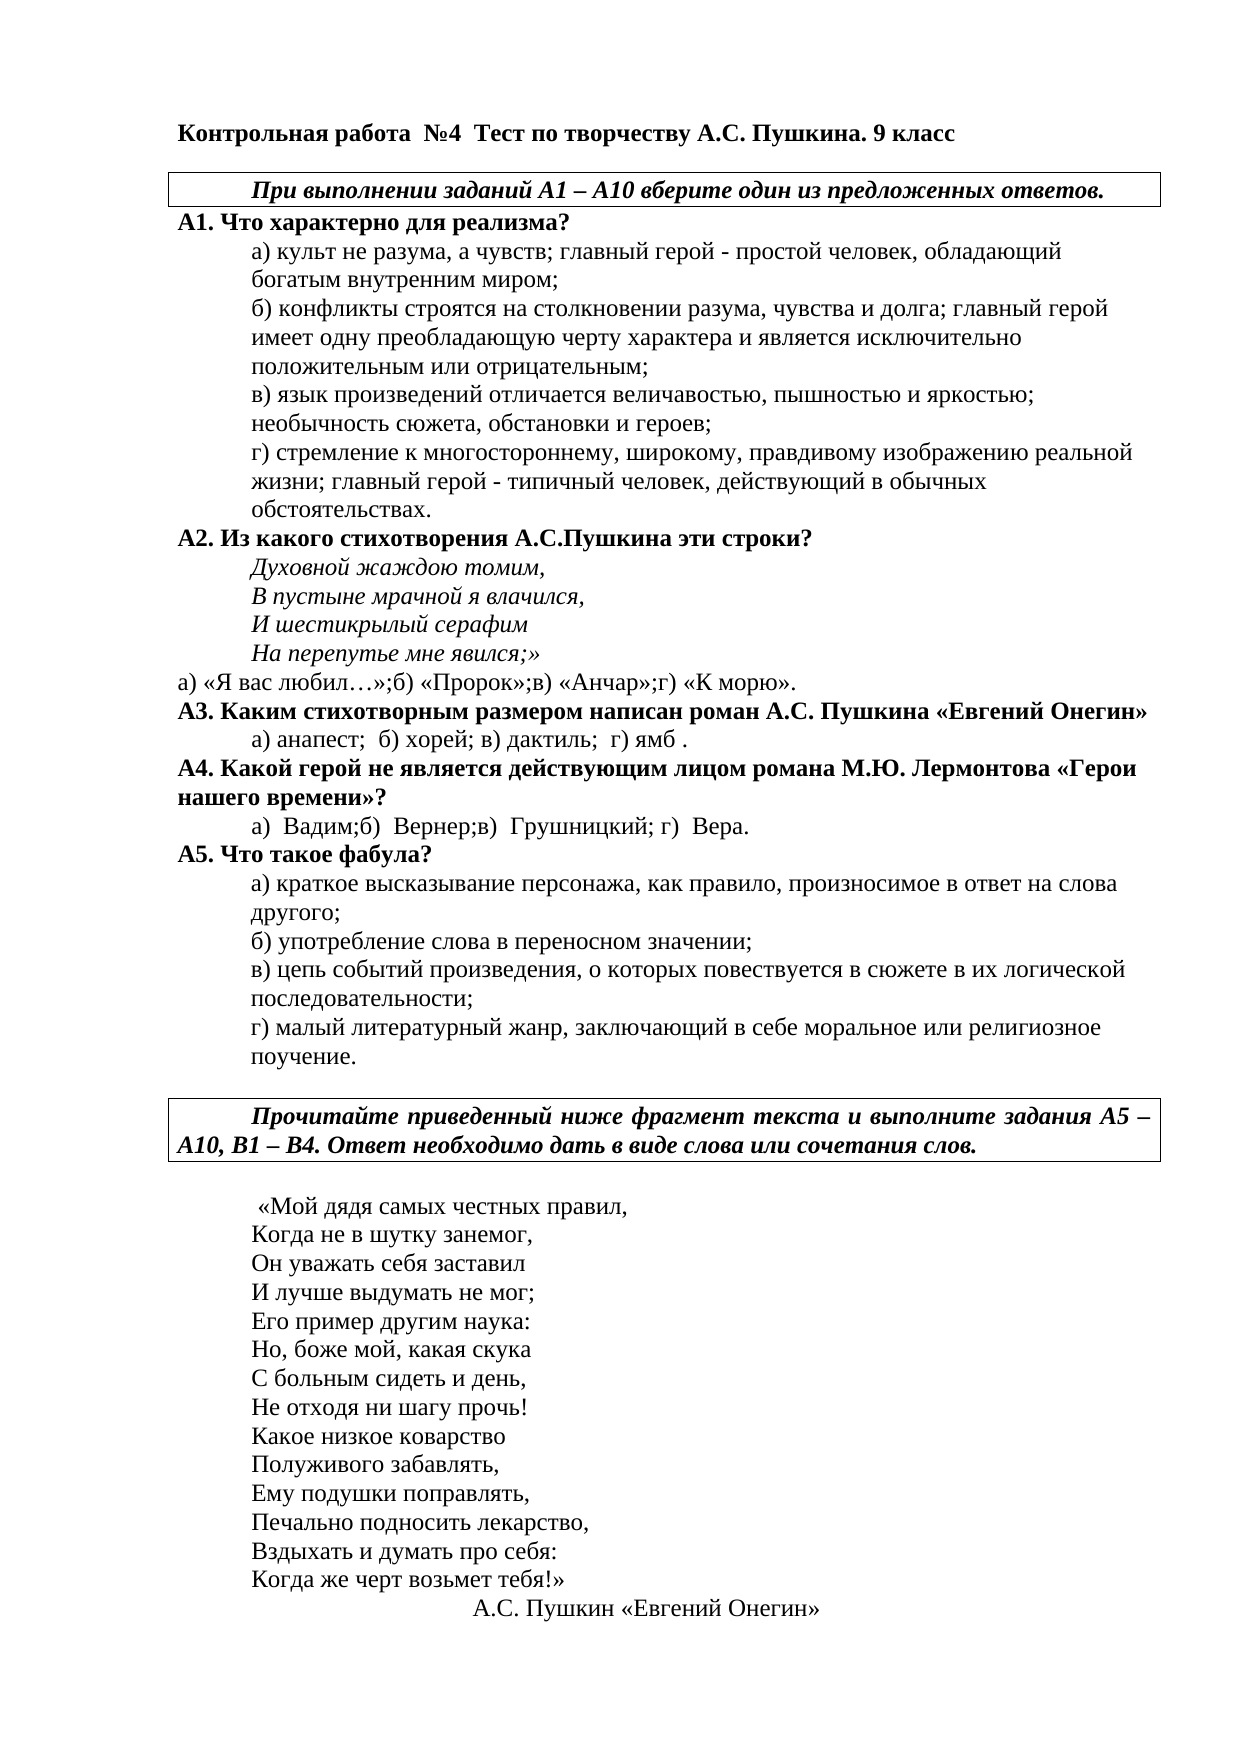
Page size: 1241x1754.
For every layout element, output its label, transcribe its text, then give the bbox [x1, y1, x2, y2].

text Печально подносить лекарство, [251, 1507, 1152, 1536]
text а) краткое высказывание персонажа, как правило, произносимое в ответ на слова другого; [251, 868, 1152, 926]
text б) конфликты строятся на столкновении разума, чувства и долга; главный герой имеет одну преобладающую черту характера и является исключительно положительным или отрицательным; [251, 293, 1152, 379]
text А4. Какой герой не является действующим лицом романа М.Ю. Лермонтова «Герои нашего времени»? [177, 753, 1152, 811]
text Когда не в шутку занемог, [251, 1219, 1152, 1248]
text С больным сидеть и день, [251, 1363, 1152, 1392]
text г) стремление к многостороннему, широкому, правдивому изображению реальной жизни; главный герой - типичный человек, действующий в обычных обстоятельствах. [251, 437, 1152, 523]
text а) анапест; б) хорей; в) дактиль; г) ямб . [251, 724, 1152, 753]
text а) культ не разума, а чувств; главный герой - простой человек, обладающий богатым внутренним миром; [251, 236, 1152, 293]
text Ему подушки поправлять, [251, 1478, 1152, 1507]
text А3. Каким стихотворным размером написан роман А.С. Пушкина «Евгений Онегин» [177, 696, 1152, 724]
text а) Вадим;б) Вернер;в) Грушницкий; г) Вера. [251, 811, 1152, 839]
text А5. Что такое фабула? [177, 839, 1152, 868]
text Но, боже мой, какая скука [251, 1334, 1152, 1363]
text Он уважать себя заставил [251, 1248, 1152, 1277]
text г) малый литературный жанр, заключающий в себе моральное или религиозное поучение. [251, 1012, 1152, 1069]
text Когда же черт возьмет тебя!» [251, 1564, 1152, 1593]
text Полуживого забавлять, [251, 1449, 1152, 1478]
text И лучше выдумать не мог; [251, 1277, 1152, 1306]
text А1. Что характерно для реализма? [177, 207, 1152, 236]
text Вздыхать и думать про себя: [251, 1536, 1152, 1564]
text И шестикрылый серафим [177, 609, 1152, 638]
text На перепутье мне явился;» [177, 638, 1152, 667]
text «Мой дядя самых честных правил, [251, 1191, 1152, 1219]
text А.С. Пушкин «Евгений Онегин» [251, 1593, 1152, 1622]
text Духовной жаждою томим, [177, 552, 1152, 581]
text При выполнении заданий А1 – А10 вберите один из предложенных ответов. [169, 173, 1160, 206]
text Прочитайте приведенный ниже фрагмент текста и выполните задания А5 – А10, В1 – В4. Ответ необходимо дать в виде слова или сочетания слов. [169, 1099, 1160, 1161]
text в) цепь событий произведения, о которых повествуется в сюжете в их логической последовательности; [251, 954, 1152, 1012]
text Контрольная работа №4 Тест по творчеству А.С. Пушкина. 9 класс [177, 118, 1152, 147]
text в) язык произведений отличается величавостью, пышностью и яркостью; необычность сюжета, обстановки и героев; [251, 379, 1152, 437]
text б) употребление слова в переносном значении; [251, 926, 1152, 954]
text Его пример другим наука: [251, 1306, 1152, 1334]
text а) «Я вас любил…»;б) «Пророк»;в) «Анчар»;г) «К морю». [177, 667, 1152, 696]
text Не отходя ни шагу прочь! [251, 1392, 1152, 1421]
text А2. Из какого стихотворения А.С.Пушкина эти строки? [177, 523, 1152, 552]
text В пустыне мрачной я влачился, [177, 581, 1152, 609]
text Какое низкое коварство [251, 1421, 1152, 1449]
